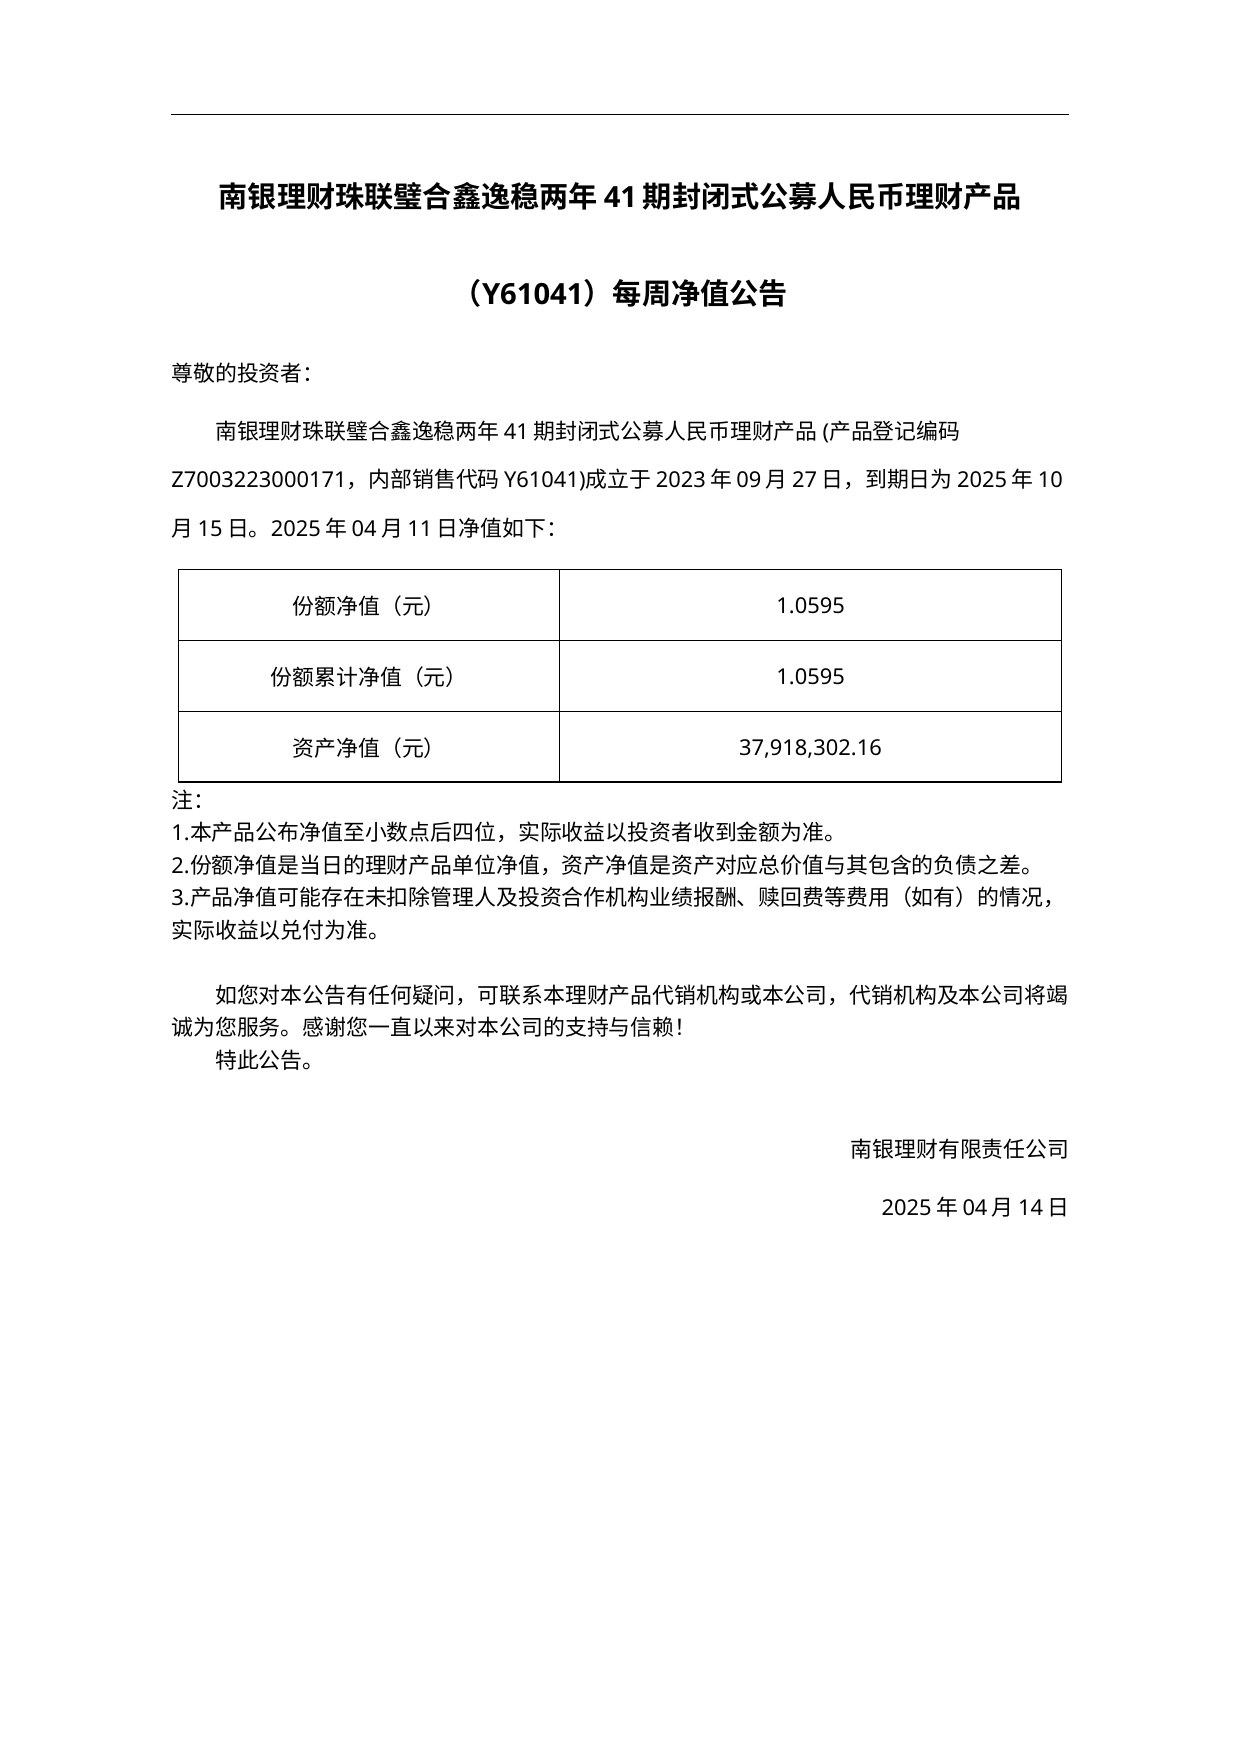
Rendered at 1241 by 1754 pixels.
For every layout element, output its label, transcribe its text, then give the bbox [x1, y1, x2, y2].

text 3.产品净值可能存在未扣除管理人及投资合作机构业绩报酬、赎回费等费用（如有）的情况，实际收益以兑付为准。 [171, 880, 1069, 945]
text 尊敬的投资者： [171, 355, 1069, 388]
table_header 份额净值（元） [179, 570, 559, 640]
text 注： [171, 782, 1069, 815]
table_cell 资产净值（元） [179, 712, 559, 781]
text 南银理财珠联璧合鑫逸稳两年41期封闭式公募人民币理财产品 (产品登记编码Z7003223000171，内部销售代码Y61041)成立于2023年09月27日，到期日为2025年10月15日。2025年04月11日净值如下： [171, 413, 1069, 543]
text 2.份额净值是当日的理财产品单位净值，资产净值是资产对应总价值与其包含的负债之差。 [171, 847, 1069, 880]
table_cell 37,918,302.16 [560, 712, 1061, 781]
text 2025年04月14日 [171, 1190, 1069, 1222]
table_cell 1.0595 [560, 641, 1061, 711]
table_cell 份额累计净值（元） [179, 641, 559, 711]
text 如您对本公告有任何疑问，可联系本理财产品代销机构或本公司，代销机构及本公司将竭诚为您服务。感谢您一直以来对本公司的支持与信赖！ [171, 977, 1069, 1042]
table_header 1.0595 [560, 570, 1061, 640]
text 1.本产品公布净值至小数点后四位，实际收益以投资者收到金额为准。 [171, 815, 1069, 847]
text 南银理财有限责任公司 [171, 1132, 1069, 1164]
text 特此公告。 [171, 1042, 1069, 1075]
text 南银理财珠联璧合鑫逸稳两年41期封闭式公募人民币理财产品（Y61041）每周净值公告 [171, 162, 1069, 324]
